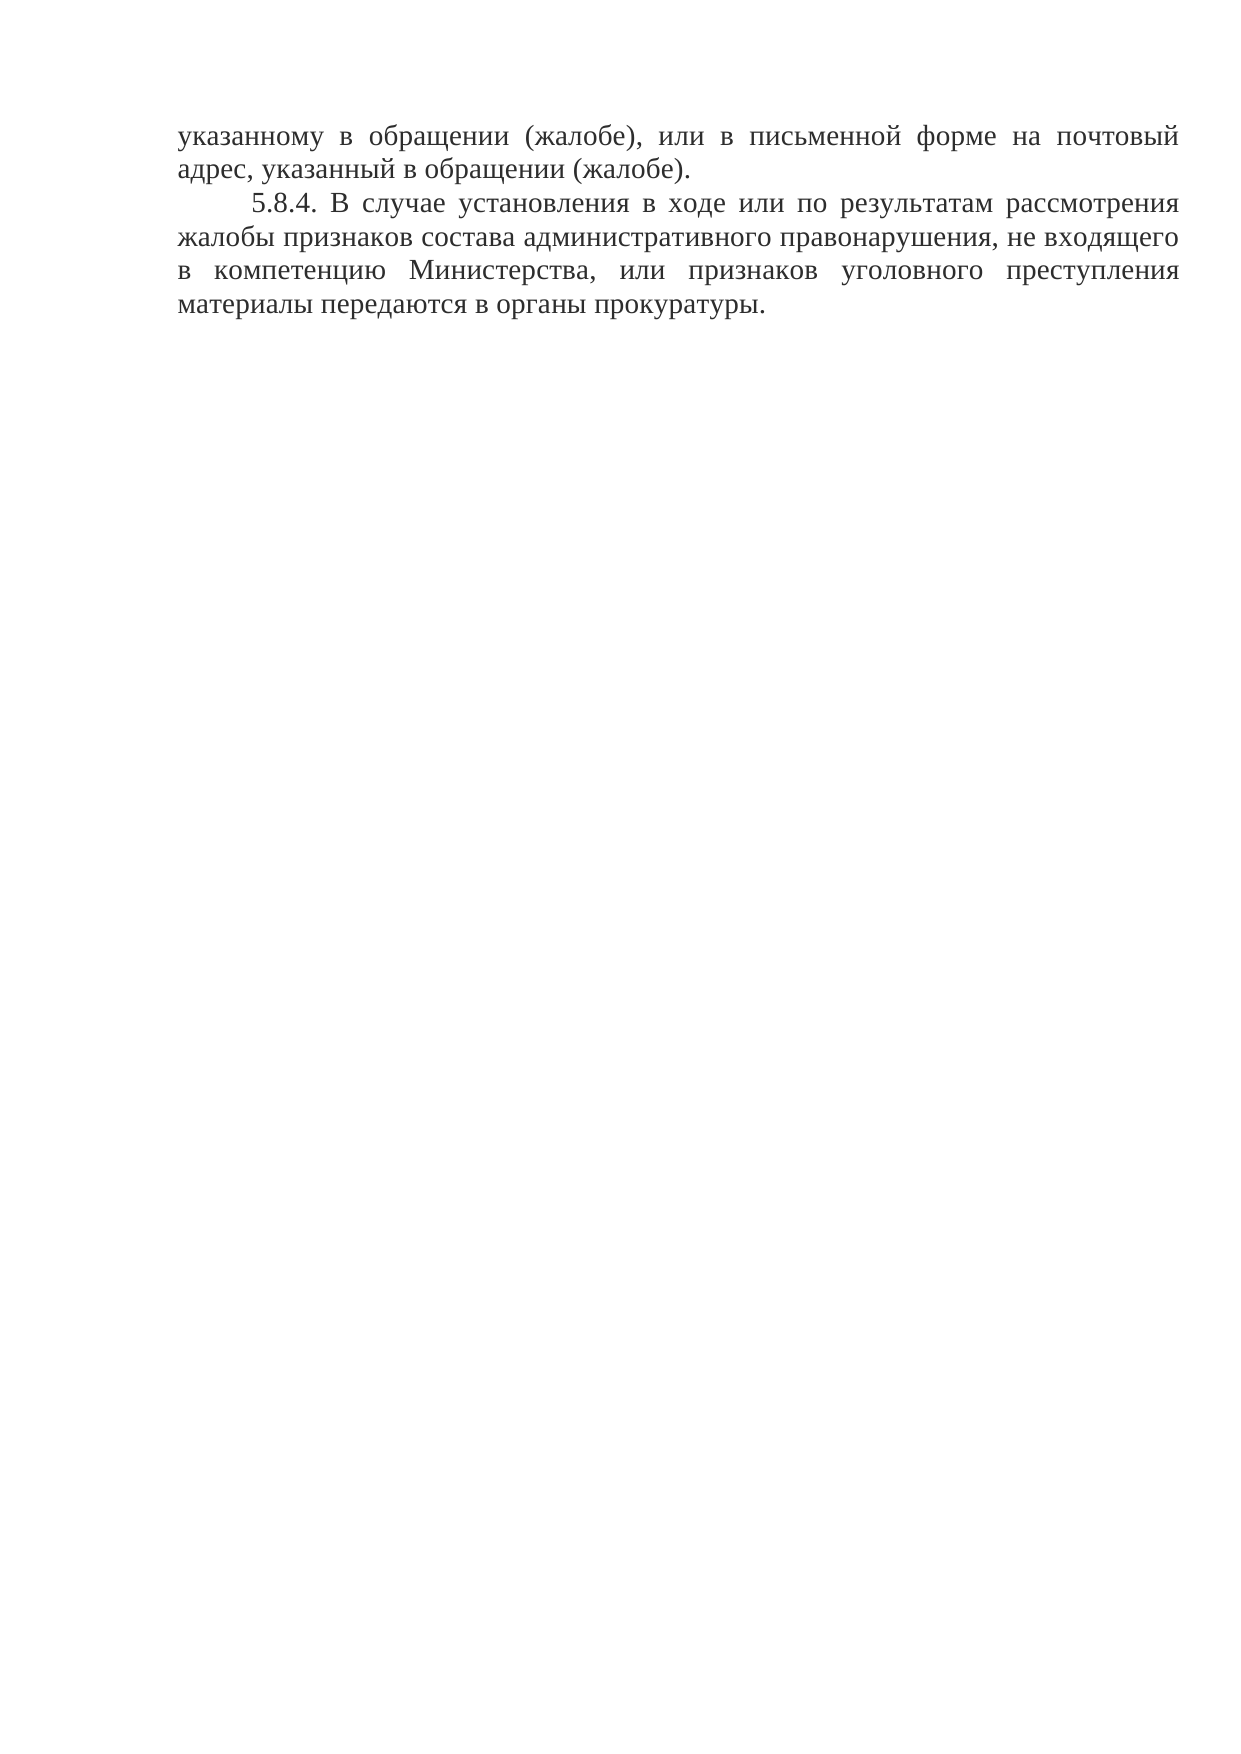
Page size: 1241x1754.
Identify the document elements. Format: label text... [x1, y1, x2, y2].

text 5.8.4. В случае установления в ходе или по результатам рассмотрения жалобы признаков состава административного правонарушения, не входящего в компетенцию Министерства, или признаков уголовного преступления материалы передаются в органы прокуратуры. [177, 185, 1181, 319]
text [177, 118, 1181, 185]
